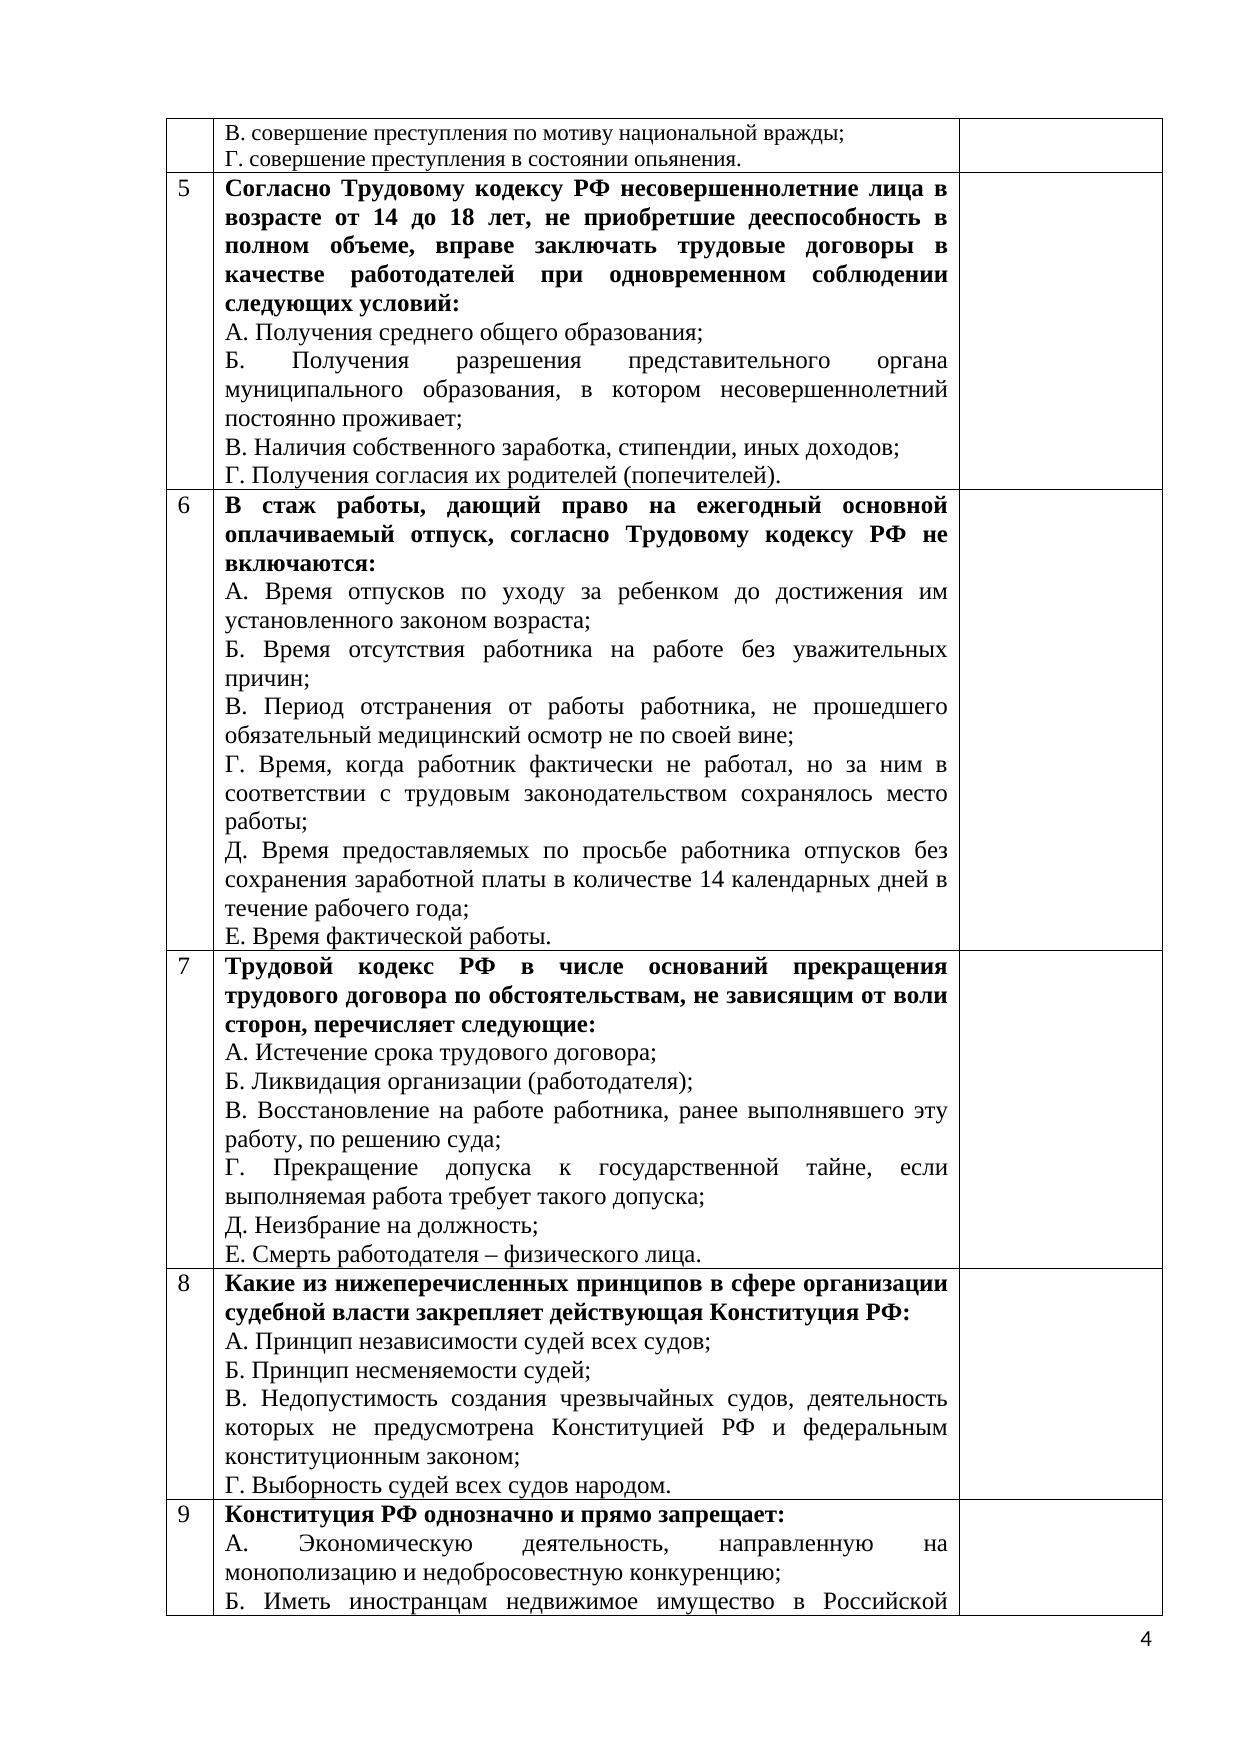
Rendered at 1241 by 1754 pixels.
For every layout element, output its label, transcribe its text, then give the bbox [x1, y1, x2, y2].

table_cell 4 [167, 119, 213, 172]
table_cell 5 [167, 173, 213, 489]
table_cell 6 [167, 490, 213, 950]
table_cell 8 [167, 1269, 213, 1498]
table_cell [960, 119, 1162, 172]
table_cell 7 [167, 951, 213, 1267]
table_cell Какие из нижеперечисленных принципов в сфере организации судебной власти закрепляет действующая Конституция РФ: А. Принцип независимости судей всех судов; Б. Принцип несменяемости судей; В. Недопустимость создания чрезвычайных судов, деятельность которых не предусмотрена Конституцией РФ и федеральным конституционным законом; Г. Выборность судей всех судов народом. [214, 1269, 959, 1498]
table_cell 9 [167, 1500, 213, 1614]
table_cell [960, 1500, 1162, 1614]
table_cell [960, 490, 1162, 950]
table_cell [214, 1500, 959, 1614]
table_cell В стаж работы, дающий право на ежегодный основной оплачиваемый отпуск, согласно Трудовому кодексу РФ не включаются: А. Время отпусков по уходу за ребенком до достижения им установленного законом возраста; Б. Время отсутствия работника на работе без уважительных причин; В. Период отстранения от работы работника, не прошедшего обязательный медицинский осмотр не по своей вине; Г. Время, когда работник фактически не работал, но за ним в соответствии с трудовым законодательством сохранялось место работы; Д. Время предоставляемых по просьбе работника отпусков без сохранения заработной платы в количестве 14 календарных дней в течение рабочего года; Е. Время фактической работы. [214, 490, 959, 950]
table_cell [214, 119, 959, 172]
table_cell [960, 1269, 1162, 1498]
table_cell [960, 173, 1162, 489]
table_cell Трудовой кодекс РФ в числе оснований прекращения трудового договора по обстоятельствам, не зависящим от воли сторон, перечисляет следующие: А. Истечение срока трудового договора; Б. Ликвидация организации (работодателя); В. Восстановление на работе работника, ранее выполнявшего эту работу, по решению суда; Г. Прекращение допуска к государственной тайне, если выполняемая работа требует такого допуска; Д. Неизбрание на должность; Е. Смерть работодателя – физического лица. [214, 951, 959, 1267]
table_cell [960, 951, 1162, 1267]
table_cell Согласно Трудовому кодексу РФ несовершеннолетние лица в возрасте от 14 до 18 лет, не приобретшие дееспособность в полном объеме, вправе заключать трудовые договоры в качестве работодателей при одновременном соблюдении следующих условий: А. Получения среднего общего образования; Б. Получения разрешения представительного органа муниципального образования, в котором несовершеннолетний постоянно проживает; В. Наличия собственного заработка, стипендии, иных доходов; Г. Получения согласия их родителей (попечителей). [214, 173, 959, 489]
